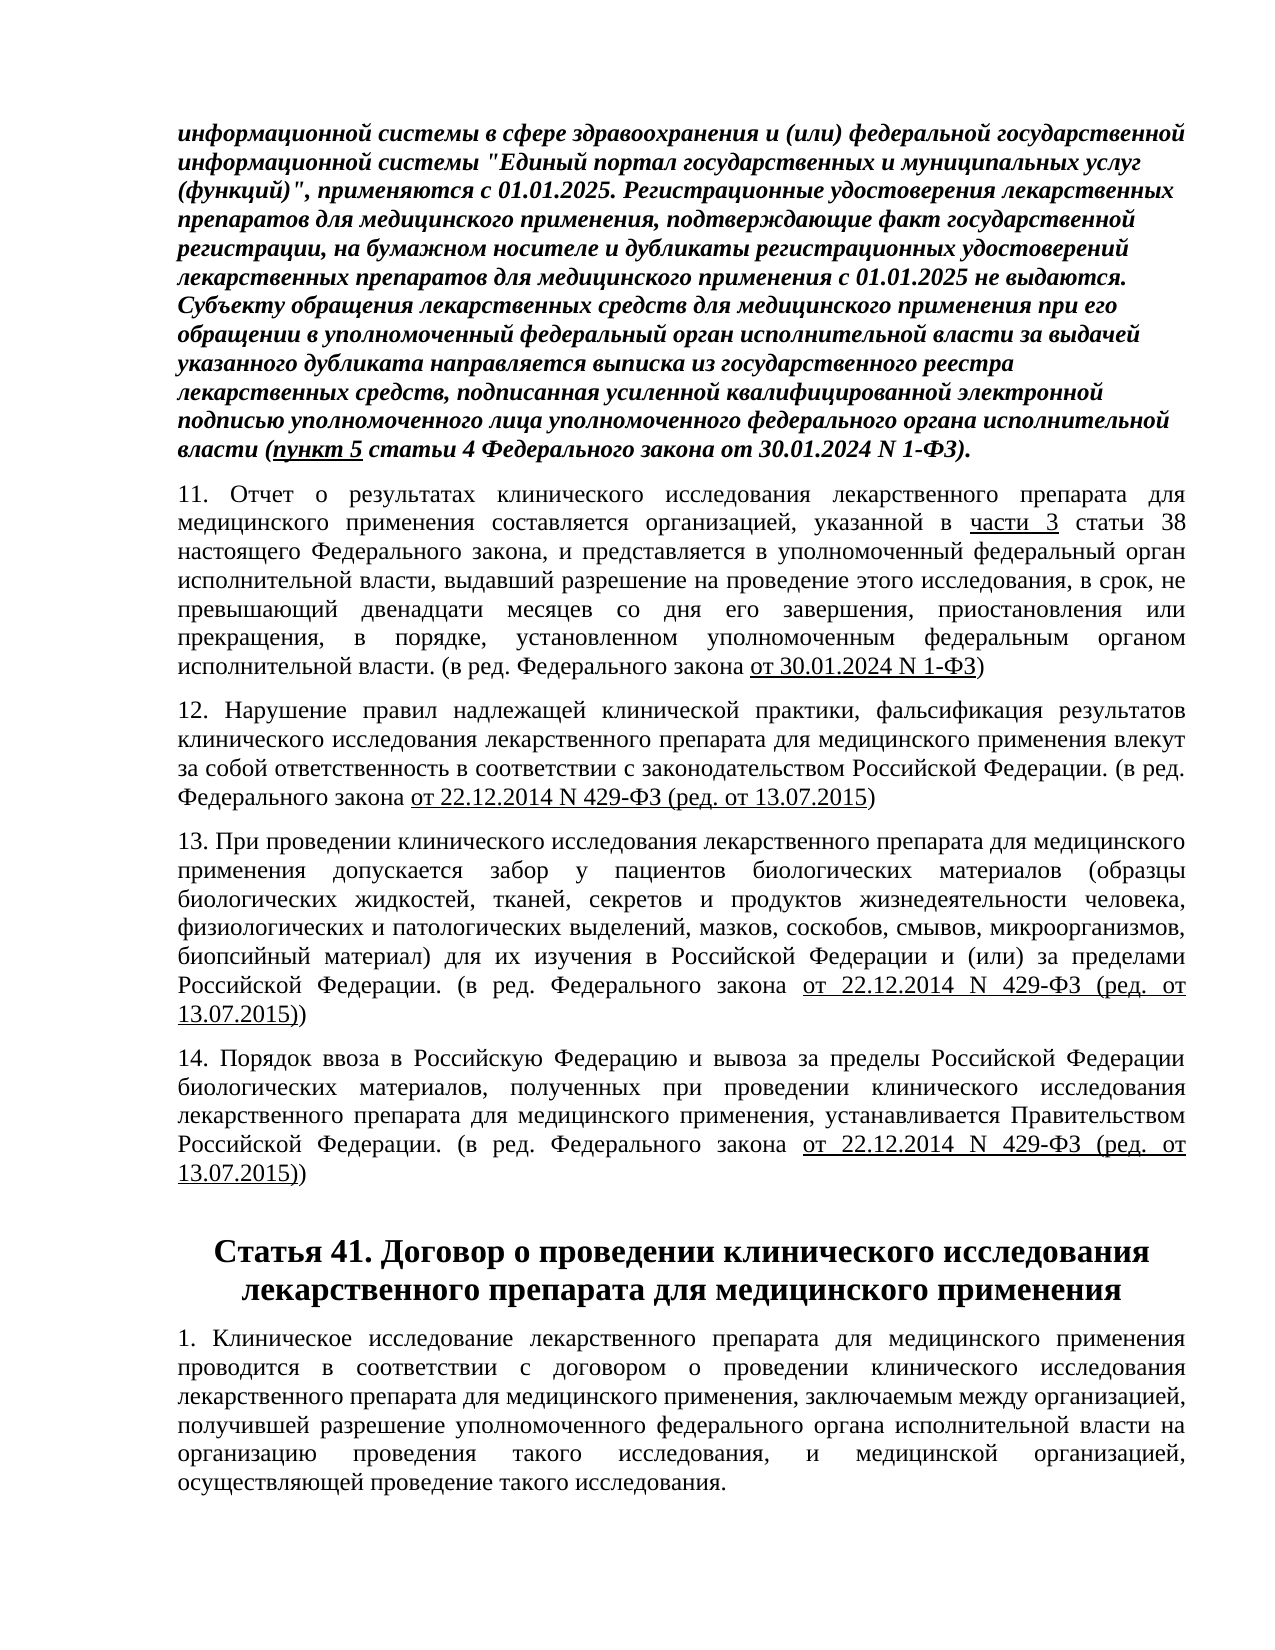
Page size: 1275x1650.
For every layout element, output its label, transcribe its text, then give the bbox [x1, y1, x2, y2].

text Статья 41. Договор о проведении клинического исследования лекарственного препарата для медицинского применения [177, 1231, 1186, 1308]
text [177, 118, 1186, 463]
text 13. При проведении клинического исследования лекарственного препарата для медицинского применения допускается забор у пациентов биологических материалов (образцы биологических жидкостей, тканей, секретов и продуктов жизнедеятельности человека, физиологических и патологических выделений, мазков, соскобов, смывов, микроорганизмов, биопсийный материал) для их изучения в Российской Федерации и (или) за пределами Российской Федерации. (в ред. Федерального закона от 22.12.2014 N 429-ФЗ (ред. от 13.07.2015)) [177, 826, 1186, 1027]
text 12. Нарушение правил надлежащей клинической практики, фальсификация результатов клинического исследования лекарственного препарата для медицинского применения влекут за собой ответственность в соответствии с законодательством Российской Федерации. (в ред. Федерального закона от 22.12.2014 N 429-ФЗ (ред. от 13.07.2015) [177, 696, 1186, 811]
text 14. Порядок ввоза в Российскую Федерацию и вывоза за пределы Российской Федерации биологических материалов, полученных при проведении клинического исследования лекарственного препарата для медицинского применения, устанавливается Правительством Российской Федерации. (в ред. Федерального закона от 22.12.2014 N 429-ФЗ (ред. от 13.07.2015)) [177, 1043, 1186, 1187]
text 1. Клиническое исследование лекарственного препарата для медицинского применения проводится в соответствии с договором о проведении клинического исследования лекарственного препарата для медицинского применения, заключаемым между организацией, получившей разрешение уполномоченного федерального органа исполнительной власти на организацию проведения такого исследования, и медицинской организацией, осуществляющей проведение такого исследования. [177, 1323, 1186, 1496]
text 11. Отчет о результатах клинического исследования лекарственного препарата для медицинского применения составляется организацией, указанной в части 3 статьи 38 настоящего Федерального закона, и представляется в уполномоченный федеральный орган исполнительной власти, выдавший разрешение на проведение этого исследования, в срок, не превышающий двенадцати месяцев со дня его завершения, приостановления или прекращения, в порядке, установленном уполномоченным федеральным органом исполнительной власти. (в ред. Федерального закона от 30.01.2024 N 1-ФЗ) [177, 479, 1186, 680]
